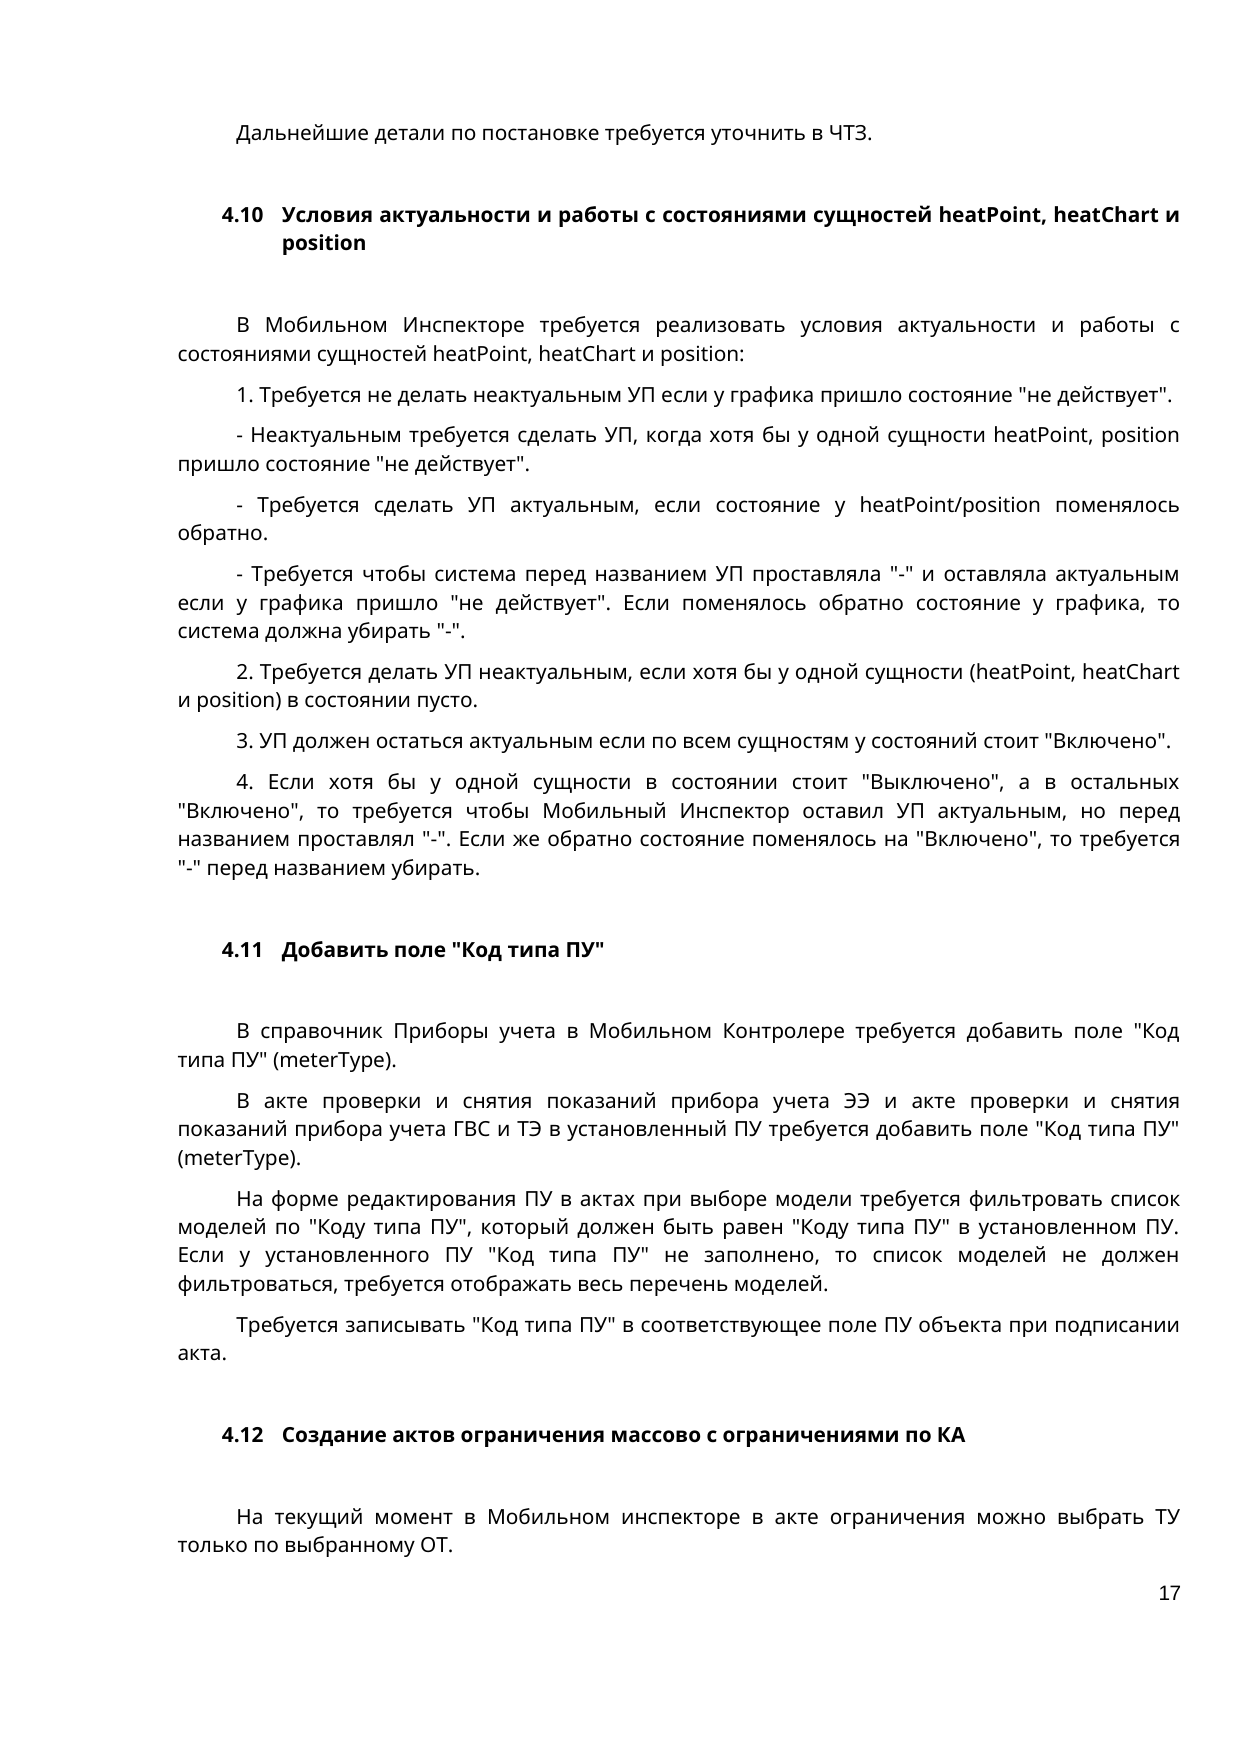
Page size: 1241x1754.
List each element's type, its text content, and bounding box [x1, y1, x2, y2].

text - Неактуальным требуется сделать УП, когда хотя бы у одной сущности heatPoint, position пришло состояние "не действует". [177, 421, 1181, 477]
text - Требуется чтобы система перед названием УП проставляла "-" и оставляла актуальным если у графика пришло "не действует". Если поменялось обратно состояние у графика, то система должна убирать "-". [177, 559, 1181, 645]
text 4. Если хотя бы у одной сущности в состоянии стоит "Выключено", а в остальных "Включено", то требуется чтобы Мобильный Инспектор оставил УП актуальным, но перед названием проставлял "-". Если же обратно состояние поменялось на "Включено", то требуется "-" перед названием убирать. [177, 767, 1181, 881]
text На форме редактирования ПУ в актах при выборе модели требуется фильтровать список моделей по "Коду типа ПУ", который должен быть равен "Коду типа ПУ" в установленном ПУ. Если у установленного ПУ "Код типа ПУ" не заполнено, то список моделей не должен фильтроваться, требуется отображать весь перечень моделей. [177, 1184, 1181, 1297]
text Требуется записывать "Код типа ПУ" в соответствующее поле ПУ объекта при подписании акта. [177, 1310, 1181, 1367]
text - Требуется сделать УП актуальным, если состояние у heatPoint/position поменялось обратно. [177, 490, 1181, 547]
text 1. Требуется не делать неактуальным УП если у графика пришло состояние "не действует". [177, 380, 1181, 408]
text Дальнейшие детали по постановке требуется уточнить в ЧТЗ. [177, 118, 1181, 147]
text 2. Требуется делать УП неактуальным, если хотя бы у одной сущности (heatPoint, heatChart и position) в состоянии пусто. [177, 657, 1181, 714]
list Добавить поле "Код типа ПУ" [222, 935, 1181, 963]
text На текущий момент в Мобильном инспекторе в акте ограничения можно выбрать ТУ только по выбранному ОТ. [177, 1502, 1181, 1559]
list Создание актов ограничения массово с ограничениями по КА [222, 1420, 1181, 1449]
text 3. УП должен остаться актуальным если по всем сущностям у состояний стоит "Включено". [177, 727, 1181, 755]
text В Мобильном Инспекторе требуется реализовать условия актуальности и работы с состояниями сущностей heatPoint, heatChart и position: [177, 310, 1181, 367]
text В акте проверки и снятия показаний прибора учета ЭЭ и акте проверки и снятия показаний прибора учета ГВС и ТЭ в установленный ПУ требуется добавить поле "Код типа ПУ" (meterType). [177, 1086, 1181, 1171]
list Условия актуальности и работы с состояниями сущностей heatPoint, heatChart и position [222, 200, 1181, 257]
text В справочник Приборы учета в Мобильном Контролере требуется добавить поле "Код типа ПУ" (meterType). [177, 1017, 1181, 1073]
